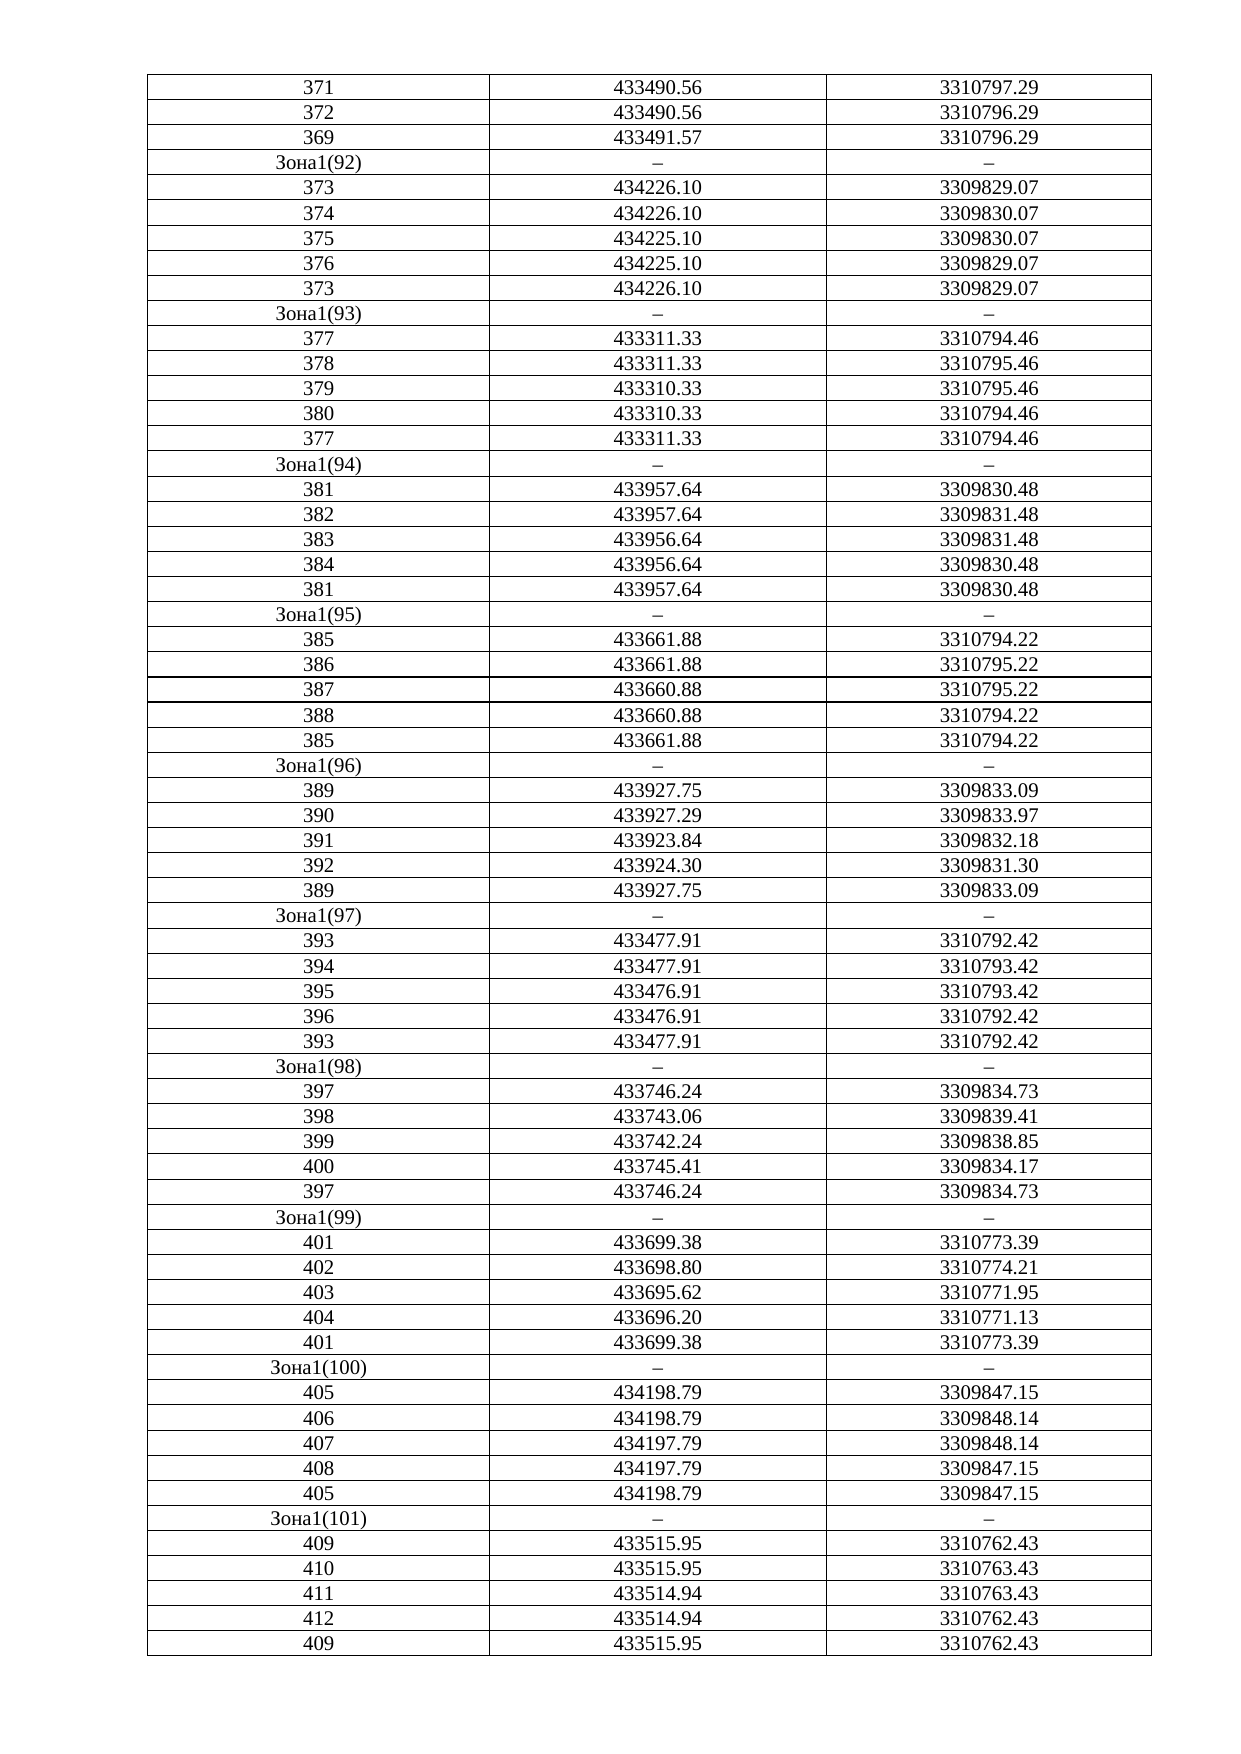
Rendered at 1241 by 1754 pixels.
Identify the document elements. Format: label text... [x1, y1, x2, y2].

table_cell 386 [148, 652, 489, 676]
table_cell Зона1(101) [148, 1506, 489, 1530]
table_cell – [827, 1355, 1151, 1379]
table_cell 3309848.14 [827, 1405, 1151, 1429]
table_cell – [490, 1205, 826, 1229]
table_cell 3309829.07 [827, 276, 1151, 300]
table_cell 405 [148, 1481, 489, 1505]
table_cell 400 [148, 1154, 489, 1178]
table_cell 406 [148, 1405, 489, 1429]
table_cell 433515.95 [490, 1556, 826, 1580]
table_cell 402 [148, 1255, 489, 1279]
table_cell 433477.91 [490, 1029, 826, 1053]
table_cell 433696.20 [490, 1305, 826, 1329]
table_cell 433927.29 [490, 803, 826, 827]
table_cell 379 [148, 376, 489, 400]
table_cell 3309833.97 [827, 803, 1151, 827]
table_cell 433477.91 [490, 954, 826, 978]
table_cell 434197.79 [490, 1431, 826, 1454]
table_cell 3310792.42 [827, 1029, 1151, 1053]
table_cell 382 [148, 502, 489, 526]
table_cell – [490, 301, 826, 325]
table_cell 433515.95 [490, 1531, 826, 1555]
table_cell 433743.06 [490, 1104, 826, 1128]
table_cell 401 [148, 1330, 489, 1354]
table_cell 3310795.46 [827, 351, 1151, 375]
table_cell 3310771.13 [827, 1305, 1151, 1329]
table_cell 3310773.39 [827, 1330, 1151, 1354]
table_cell 375 [148, 226, 489, 249]
table_cell 433956.64 [490, 552, 826, 576]
table_cell – [490, 1506, 826, 1530]
table_cell 371 [148, 75, 489, 99]
table_cell – [827, 602, 1151, 626]
table_cell 3310794.46 [827, 426, 1151, 450]
table_cell 409 [148, 1631, 489, 1655]
table_cell 3310794.22 [827, 627, 1151, 651]
table_cell 409 [148, 1531, 489, 1555]
table_cell 433923.84 [490, 828, 826, 852]
table_cell – [490, 451, 826, 476]
table_cell 3310794.22 [827, 728, 1151, 752]
table_cell 401 [148, 1230, 489, 1254]
table_cell – [827, 1054, 1151, 1078]
table_cell 381 [148, 477, 489, 501]
table_cell 3310794.22 [827, 703, 1151, 727]
table_cell 3310796.29 [827, 125, 1151, 149]
table_cell 434226.10 [490, 175, 826, 199]
table_cell 433310.33 [490, 376, 826, 400]
table_cell 393 [148, 1029, 489, 1053]
table_cell 3310762.43 [827, 1631, 1151, 1655]
table_cell 399 [148, 1129, 489, 1153]
table_cell 433746.24 [490, 1079, 826, 1103]
table_cell 410 [148, 1556, 489, 1580]
table_cell 405 [148, 1380, 489, 1404]
table_cell 389 [148, 878, 489, 902]
table_cell Зона1(97) [148, 903, 489, 927]
table_cell 389 [148, 778, 489, 802]
table_cell 397 [148, 1079, 489, 1103]
table_cell 388 [148, 703, 489, 727]
table_cell 3309830.48 [827, 577, 1151, 601]
table_cell 380 [148, 401, 489, 425]
table_cell 3310795.46 [827, 376, 1151, 400]
table_cell 433476.91 [490, 1004, 826, 1028]
table_cell 433745.41 [490, 1154, 826, 1178]
table_cell 433957.64 [490, 577, 826, 601]
table_cell 434225.10 [490, 226, 826, 249]
table_cell 396 [148, 1004, 489, 1028]
table_cell 393 [148, 929, 489, 952]
table_cell 3310795.22 [827, 652, 1151, 676]
table_cell 3309830.48 [827, 477, 1151, 501]
table_cell 433957.64 [490, 477, 826, 501]
table_cell 3309830.48 [827, 552, 1151, 576]
table_cell 3309833.09 [827, 778, 1151, 802]
table_cell 391 [148, 828, 489, 852]
table_cell Зона1(99) [148, 1205, 489, 1229]
table_cell 3309833.09 [827, 878, 1151, 902]
table_cell 434226.10 [490, 200, 826, 224]
table_cell 433661.88 [490, 728, 826, 752]
table_cell 374 [148, 200, 489, 224]
table_cell 3309834.73 [827, 1180, 1151, 1203]
table_cell 3309830.07 [827, 200, 1151, 224]
table_cell 433477.91 [490, 929, 826, 952]
table_cell – [827, 150, 1151, 174]
table_cell 3310773.39 [827, 1230, 1151, 1254]
table_cell 385 [148, 728, 489, 752]
table_cell Зона1(94) [148, 451, 489, 476]
table_cell 408 [148, 1456, 489, 1480]
table_cell 377 [148, 326, 489, 350]
table_cell 404 [148, 1305, 489, 1329]
table_cell 433514.94 [490, 1606, 826, 1630]
table_cell 3309848.14 [827, 1431, 1151, 1454]
table_cell 407 [148, 1431, 489, 1454]
table_cell – [490, 753, 826, 777]
table_cell 3310774.21 [827, 1255, 1151, 1279]
table_cell 372 [148, 100, 489, 124]
table_cell 373 [148, 276, 489, 300]
table_cell – [490, 1355, 826, 1379]
table_cell 3309834.17 [827, 1154, 1151, 1178]
table_cell 433661.88 [490, 652, 826, 676]
table_cell 3310792.42 [827, 929, 1151, 952]
table_cell 387 [148, 678, 489, 701]
table_cell 433746.24 [490, 1180, 826, 1203]
table_cell 433927.75 [490, 878, 826, 902]
table_cell 3310762.43 [827, 1531, 1151, 1555]
table_cell 433515.95 [490, 1631, 826, 1655]
table_cell 433924.30 [490, 853, 826, 877]
table_cell 433514.94 [490, 1581, 826, 1605]
table_cell 369 [148, 125, 489, 149]
table_cell 434226.10 [490, 276, 826, 300]
table_cell 433310.33 [490, 401, 826, 425]
table_cell 433695.62 [490, 1280, 826, 1304]
table_cell 398 [148, 1104, 489, 1128]
table_cell Зона1(95) [148, 602, 489, 626]
table_cell 434197.79 [490, 1456, 826, 1480]
table_cell 3309829.07 [827, 251, 1151, 275]
table_cell 411 [148, 1581, 489, 1605]
table_cell 433476.91 [490, 979, 826, 1003]
table_cell 381 [148, 577, 489, 601]
table_cell 394 [148, 954, 489, 978]
table_cell 377 [148, 426, 489, 450]
table_cell 3310795.22 [827, 678, 1151, 701]
table_cell 376 [148, 251, 489, 275]
table_cell 433957.64 [490, 502, 826, 526]
table_cell 433927.75 [490, 778, 826, 802]
table_cell – [827, 903, 1151, 927]
table_cell 3309831.48 [827, 502, 1151, 526]
table_cell 3310793.42 [827, 979, 1151, 1003]
table_cell 433698.80 [490, 1255, 826, 1279]
table_cell – [827, 301, 1151, 325]
table_cell 373 [148, 175, 489, 199]
table_cell Зона1(98) [148, 1054, 489, 1078]
table_cell 3309847.15 [827, 1456, 1151, 1480]
table_cell 403 [148, 1280, 489, 1304]
table_cell 3309834.73 [827, 1079, 1151, 1103]
table_cell Зона1(92) [148, 150, 489, 174]
table_cell – [490, 150, 826, 174]
table_cell Зона1(96) [148, 753, 489, 777]
table_cell 433699.38 [490, 1230, 826, 1254]
table_cell 433490.56 [490, 75, 826, 99]
table_cell 433311.33 [490, 426, 826, 450]
table_cell – [490, 602, 826, 626]
table_cell 384 [148, 552, 489, 576]
table_cell 433491.57 [490, 125, 826, 149]
table_cell 3309829.07 [827, 175, 1151, 199]
table_cell – [827, 1205, 1151, 1229]
table_cell 3310796.29 [827, 100, 1151, 124]
table_cell 383 [148, 527, 489, 551]
table_cell 434198.79 [490, 1380, 826, 1404]
table_cell 3310763.43 [827, 1581, 1151, 1605]
table_cell – [827, 1506, 1151, 1530]
table_cell 433956.64 [490, 527, 826, 551]
table_cell 434225.10 [490, 251, 826, 275]
table_cell 3309847.15 [827, 1380, 1151, 1404]
table_cell 433311.33 [490, 351, 826, 375]
table_cell 3310762.43 [827, 1606, 1151, 1630]
table_cell 3310763.43 [827, 1556, 1151, 1580]
table_cell 3310794.46 [827, 326, 1151, 350]
table_cell – [490, 1054, 826, 1078]
table_cell 390 [148, 803, 489, 827]
table_cell 3309847.15 [827, 1481, 1151, 1505]
table_cell 392 [148, 853, 489, 877]
table_cell 433699.38 [490, 1330, 826, 1354]
table_cell 395 [148, 979, 489, 1003]
table_cell Зона1(93) [148, 301, 489, 325]
table_cell 3310792.42 [827, 1004, 1151, 1028]
table_cell 412 [148, 1606, 489, 1630]
table_cell 3310797.29 [827, 75, 1151, 99]
table_cell 3310793.42 [827, 954, 1151, 978]
table_cell Зона1(100) [148, 1355, 489, 1379]
table_cell 433311.33 [490, 326, 826, 350]
table_cell 3309838.85 [827, 1129, 1151, 1153]
table_cell 3309831.30 [827, 853, 1151, 877]
table_cell – [827, 451, 1151, 476]
table_cell 378 [148, 351, 489, 375]
table_cell 3310771.95 [827, 1280, 1151, 1304]
table_cell 3310794.46 [827, 401, 1151, 425]
table_cell 397 [148, 1180, 489, 1203]
table_cell 433490.56 [490, 100, 826, 124]
table_cell 433660.88 [490, 678, 826, 701]
table_cell 3309831.48 [827, 527, 1151, 551]
table_cell 433661.88 [490, 627, 826, 651]
table_cell 385 [148, 627, 489, 651]
table_cell – [490, 903, 826, 927]
table_cell 434198.79 [490, 1481, 826, 1505]
table_cell – [827, 753, 1151, 777]
table_cell 433660.88 [490, 703, 826, 727]
table_cell 434198.79 [490, 1405, 826, 1429]
table_cell 3309832.18 [827, 828, 1151, 852]
table_cell 433742.24 [490, 1129, 826, 1153]
table_cell 3309839.41 [827, 1104, 1151, 1128]
table_cell 3309830.07 [827, 226, 1151, 249]
